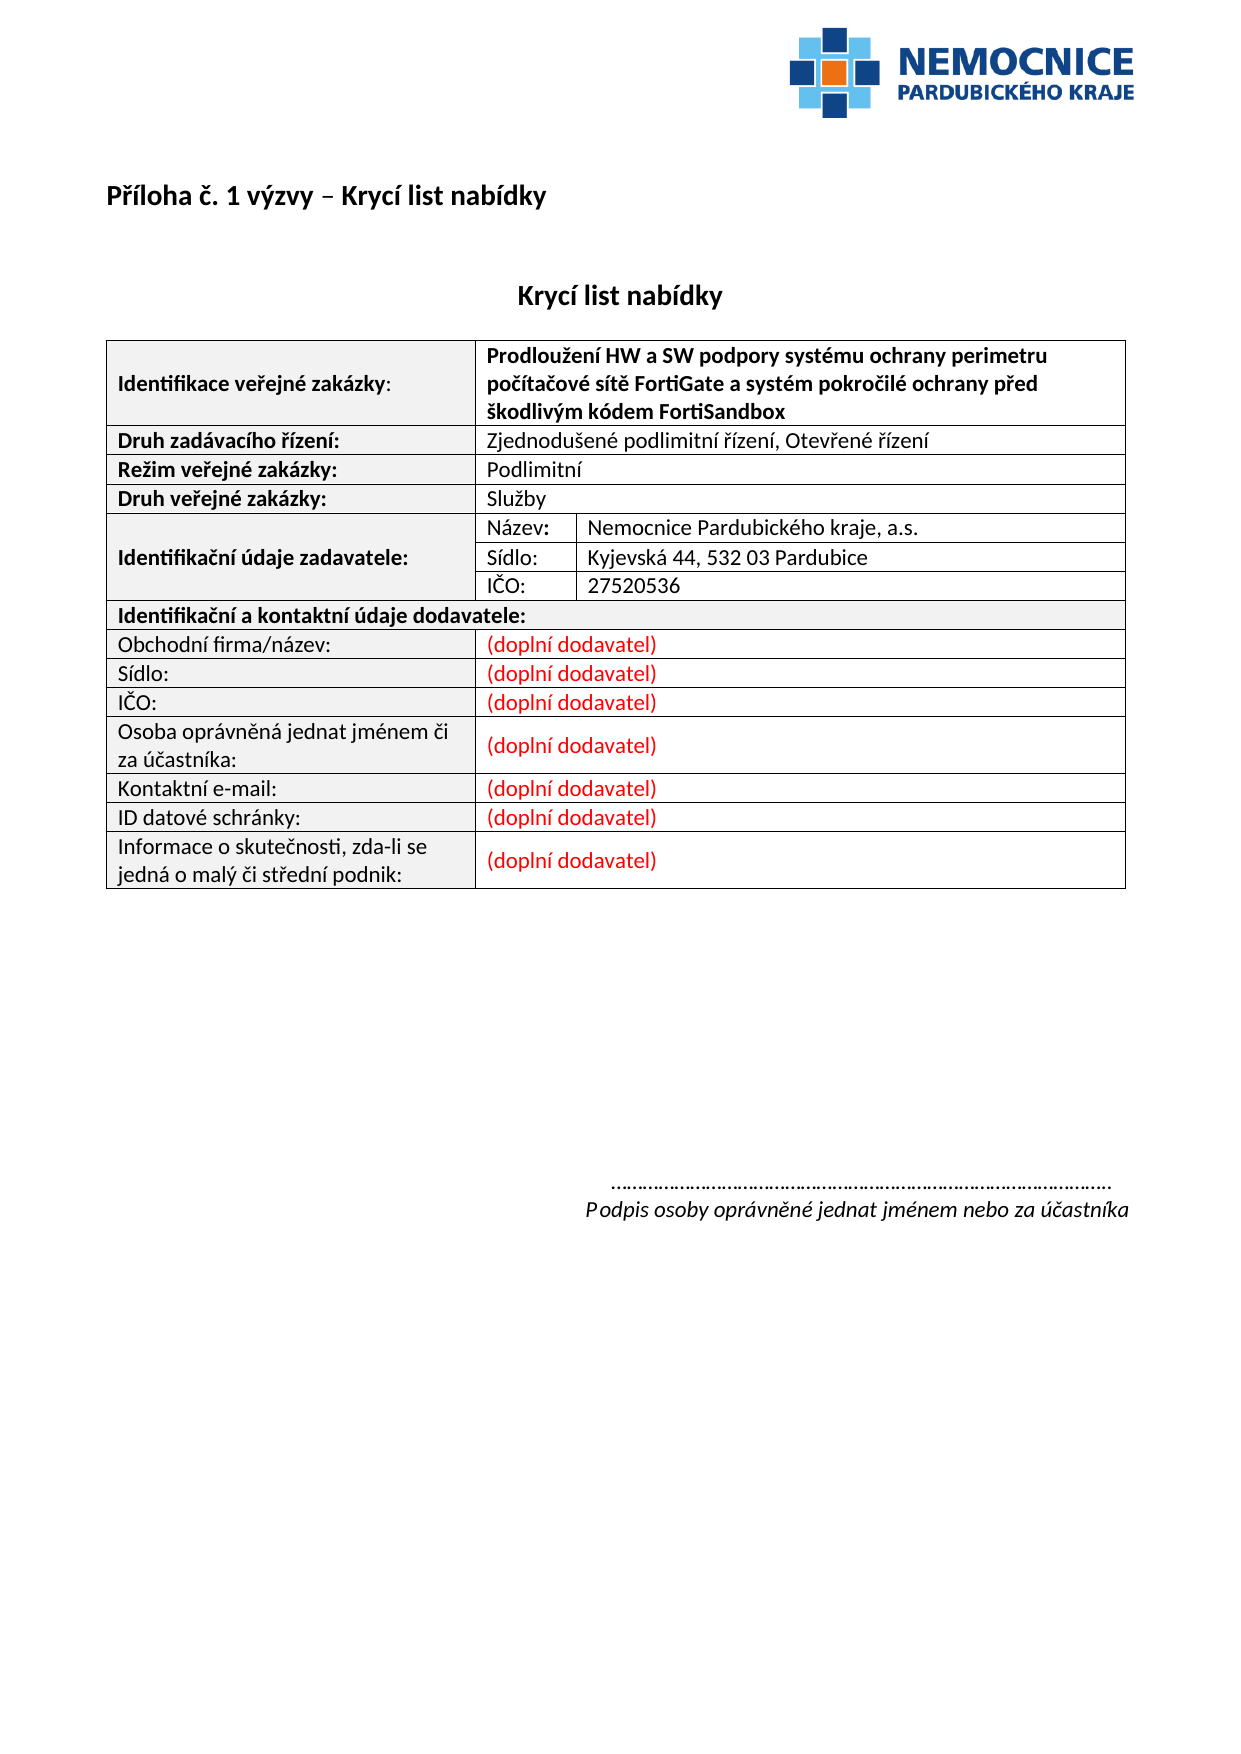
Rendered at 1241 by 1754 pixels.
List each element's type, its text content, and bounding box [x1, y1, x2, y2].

table_cell Název: [476, 514, 576, 542]
table_cell Kyjevská 44, 532 03 Pardubice [577, 543, 1125, 571]
table_cell Druh zadávacího řízení: [107, 426, 475, 454]
table_cell Sídlo: [107, 659, 475, 687]
table_cell Obchodní firma/název: [107, 630, 475, 658]
text Podpis osoby oprávněné jednat jménem nebo za účastníka [106, 1195, 1134, 1223]
table_header Prodloužení HW a SW podpory systému ochrany perimetru počítačové sítě FortiGate a systém pokročilé ochrany před škodlivým kódem FortiSandbox [476, 341, 1125, 425]
table_cell Kontaktní e-mail: [107, 774, 475, 802]
table_cell Sídlo: [476, 543, 576, 571]
text ………………………………………………………………………………….. [106, 1167, 1134, 1195]
table_cell (doplní dodavatel) [476, 832, 1125, 888]
table_cell IČO: [476, 572, 576, 600]
table_cell Služby [476, 485, 1125, 512]
table_cell (doplní dodavatel) [476, 688, 1125, 716]
table_cell ID datové schránky: [107, 803, 475, 831]
table_cell Druh veřejné zakázky: [107, 485, 475, 512]
picture [788, 26, 1134, 119]
text Krycí list nabídky [106, 277, 1134, 312]
table_cell 27520536 [577, 572, 1125, 600]
table_cell Podlimitní [476, 455, 1125, 483]
table_cell (doplní dodavatel) [476, 803, 1125, 831]
table_cell Informace o skutečnosti, zda-li se jedná o malý či střední podnik: [107, 832, 475, 888]
table_header Identifikace veřejné zakázky: [107, 341, 475, 425]
table_cell IČO: [107, 688, 475, 716]
table_cell Osoba oprávněná jednat jménem či za účastníka: [107, 717, 475, 773]
table_cell Režim veřejné zakázky: [107, 455, 475, 483]
table_cell Nemocnice Pardubického kraje, a.s. [577, 514, 1125, 542]
table_cell (doplní dodavatel) [476, 774, 1125, 802]
table_cell (doplní dodavatel) [476, 630, 1125, 658]
table_cell (doplní dodavatel) [476, 659, 1125, 687]
table_cell (doplní dodavatel) [476, 717, 1125, 773]
table_cell Zjednodušené podlimitní řízení, Otevřené řízení [476, 426, 1125, 454]
table_cell Identifikační údaje zadavatele: [107, 514, 475, 600]
text Příloha č. 1 výzvy – Krycí list nabídky [106, 177, 1134, 213]
table_cell Identifikační a kontaktní údaje dodavatele: [107, 601, 1125, 629]
